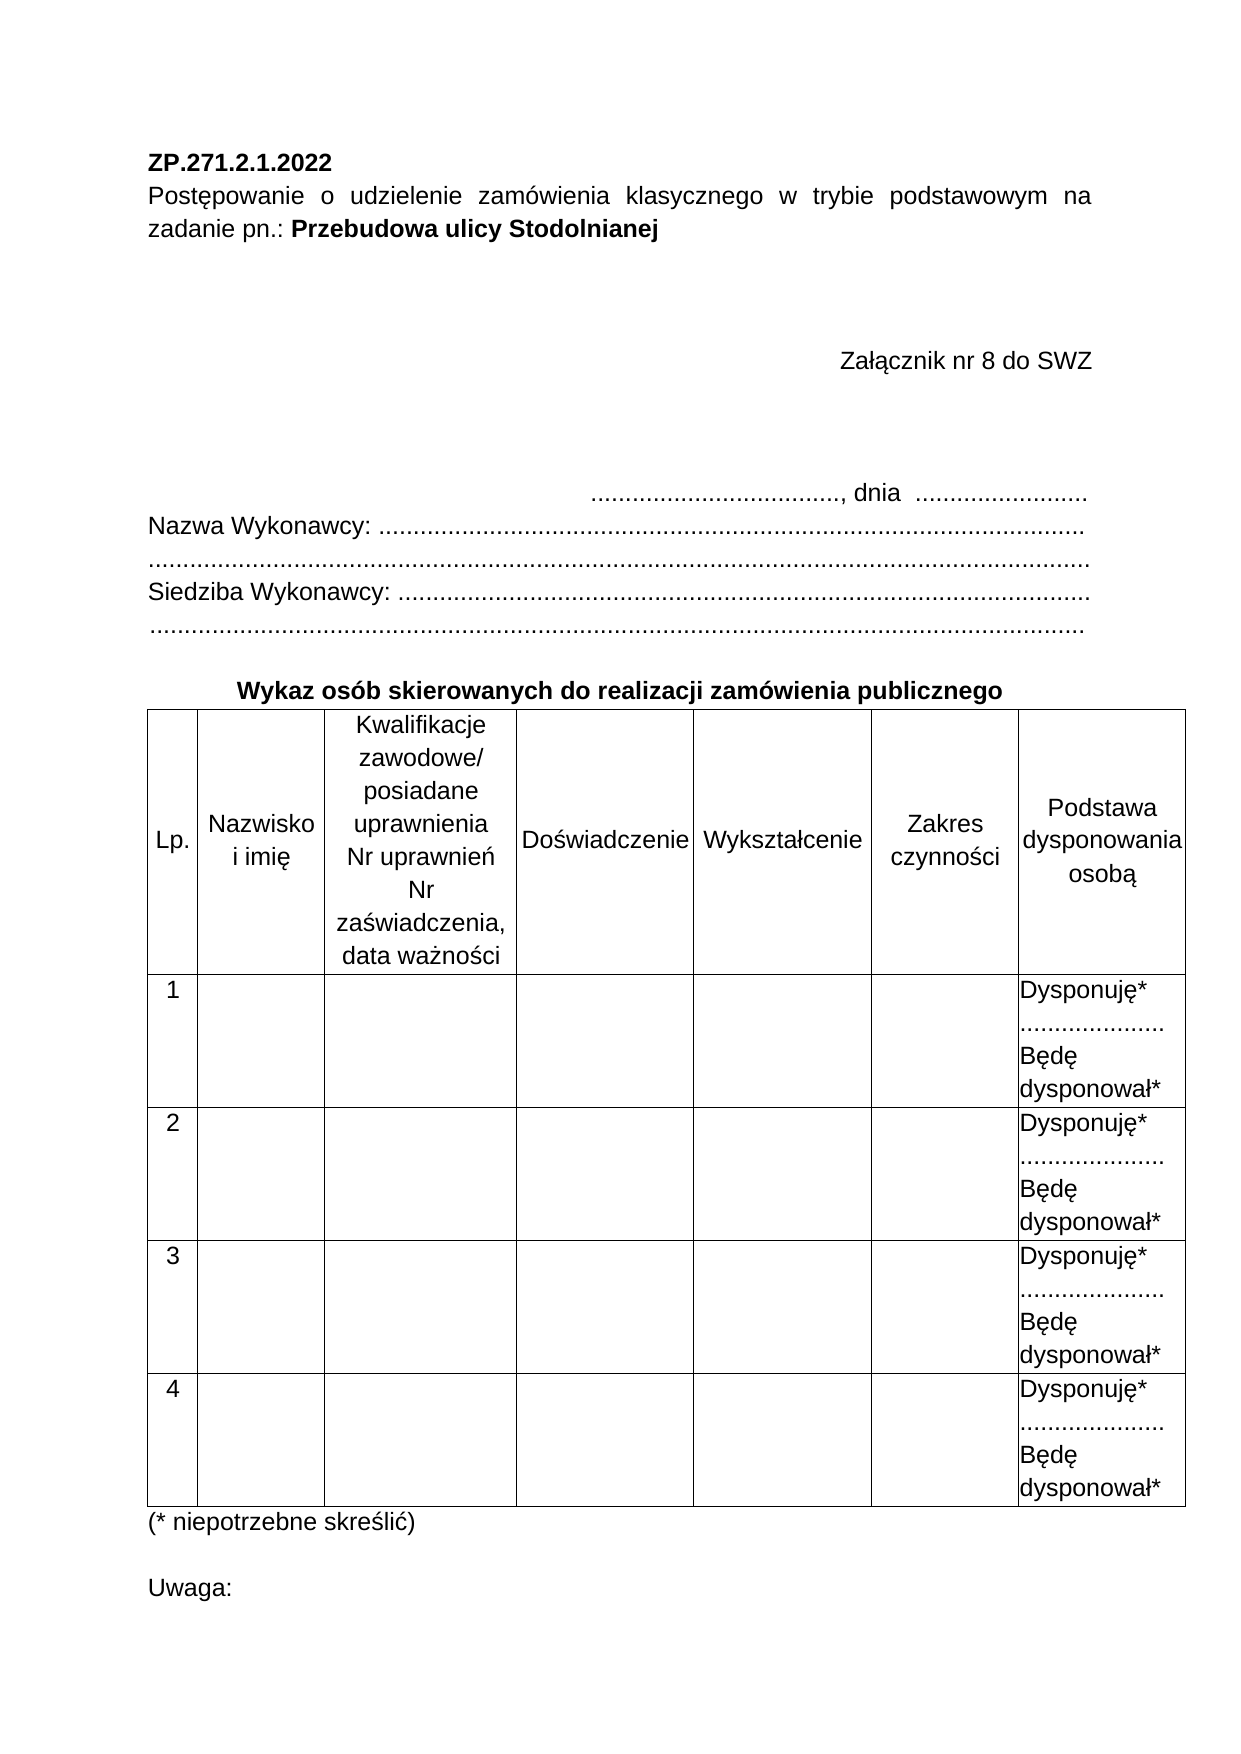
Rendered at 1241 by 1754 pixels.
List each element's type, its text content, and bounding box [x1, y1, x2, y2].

text ....................................................................................................................................... [149, 610, 1093, 639]
table_cell [325, 1108, 516, 1240]
table_cell [198, 1374, 324, 1506]
table_cell [198, 975, 324, 1107]
text Załącznik nr 8 do SWZ [148, 346, 1093, 374]
table_cell [325, 1241, 516, 1373]
table_cell [325, 975, 516, 1107]
table_cell [872, 975, 1018, 1107]
table_cell [694, 1374, 871, 1506]
text ........................................................................................................................................ [148, 544, 1093, 573]
table_header Nazwisko i imię [198, 710, 324, 974]
text ZP.271.2.1.2022 [148, 148, 1093, 176]
table_cell [517, 975, 693, 1107]
text Wykaz osób skierowanych do realizacji zamówienia publicznego [148, 676, 1093, 705]
table_cell [694, 1241, 871, 1373]
table_cell 1 [148, 975, 197, 1107]
table_cell Dysponuję* ..................... Będę dysponował* [1019, 1108, 1185, 1240]
table_header Wykształcenie [694, 710, 871, 974]
table_cell [198, 1108, 324, 1240]
table_header Kwalifikacje zawodowe/ posiadane uprawnienia Nr uprawnień Nr zaświadczenia, data ważności [325, 710, 516, 974]
table_header Doświadczenie [517, 710, 693, 974]
table_cell 4 [148, 1374, 197, 1506]
table_cell [872, 1241, 1018, 1373]
table_cell Dysponuję* ..................... Będę dysponował* [1019, 1241, 1185, 1373]
table_cell Dysponuję* ..................... Będę dysponował* [1019, 1374, 1185, 1506]
text (* niepotrzebne skreślić) [148, 1507, 1093, 1536]
table_cell [694, 1108, 871, 1240]
text Postępowanie o udzielenie zamówienia klasycznego w trybie podstawowym na zadanie pn.: Przebudowa ulicy Stodolnianej [148, 181, 1093, 242]
table_cell [325, 1374, 516, 1506]
table_cell [198, 1241, 324, 1373]
table_cell Dysponuję* ..................... Będę dysponował* [1019, 975, 1185, 1107]
table_cell [872, 1108, 1018, 1240]
table_header Zakres czynności [872, 710, 1018, 974]
table_cell [517, 1374, 693, 1506]
text Siedziba Wykonawcy: .................................................................................................... [148, 577, 1093, 606]
text ...................................., dnia ......................... [148, 478, 1093, 507]
table_cell [872, 1374, 1018, 1506]
table_cell 3 [148, 1241, 197, 1373]
table_cell [694, 975, 871, 1107]
text Nazwa Wykonawcy: ...................................................................................................... [148, 511, 1093, 539]
table_header Lp. [148, 710, 197, 974]
table_cell 2 [148, 1108, 197, 1240]
table_cell [517, 1241, 693, 1373]
table_cell [517, 1108, 693, 1240]
table_header Podstawa dysponowania osobą [1019, 710, 1185, 974]
text Uwaga: [148, 1573, 1093, 1602]
